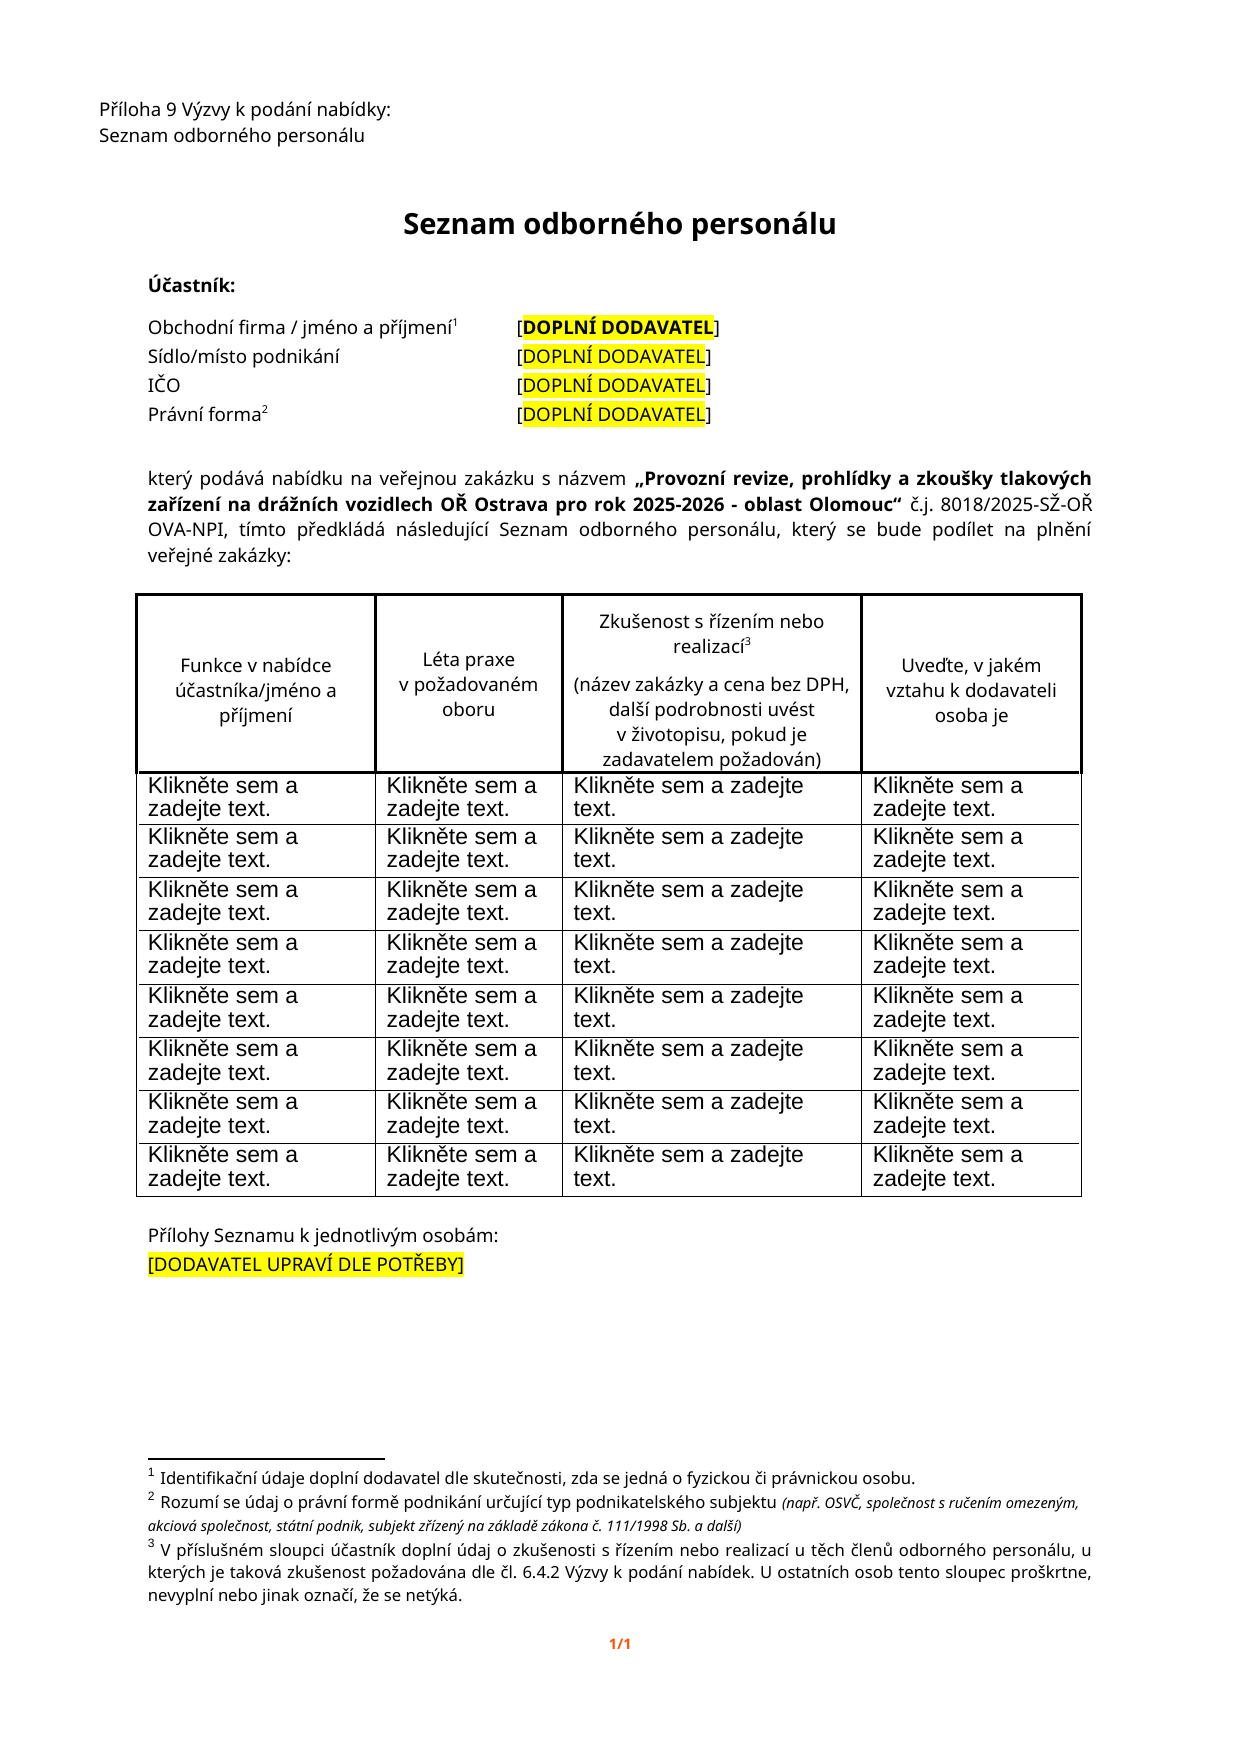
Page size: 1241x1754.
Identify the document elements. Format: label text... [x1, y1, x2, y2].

text Sídlo/místo podnikání [DOPLNÍ DODAVATEL] [148, 340, 1093, 369]
text Přílohy Seznamu k jednotlivým osobám: [148, 1223, 1093, 1248]
text IČO [148, 369, 1093, 398]
text Obchodní firma / jméno a příjmení [148, 311, 1093, 340]
text který podává nabídku na veřejnou zakázku s názvem „Provozní revize, prohlídky a zkoušky tlakových zařízení na drážních vozidlech OŘ Ostrava pro rok 2025-2026 - oblast Olomouc“ č.j. 8018/2025-SŽ-OŘ OVA-NPI, tímto předkládá následující Seznam odborného personálu, který se bude podílet na plnění veřejné zakázky: [148, 465, 1093, 567]
title Seznam odborného personálu [148, 203, 1093, 243]
table_header Léta praxe v požadovaném oboru [377, 596, 561, 771]
text Právní forma [148, 398, 1093, 427]
table_header Funkce v nabídce účastníka/jméno a příjmení [138, 596, 374, 771]
text Účastník: [148, 268, 1093, 299]
table_header Zkušenost s řízením nebo realizací (název zakázky a cena bez DPH, další podrobnosti uvést v životopisu, pokud je zadavatelem požadován) [564, 596, 860, 771]
text [DODAVATEL UPRAVÍ DLE POTŘEBY] [148, 1248, 1092, 1277]
table_header Uveďte, v jakém vztahu k dodavateli osoba je [863, 596, 1080, 771]
